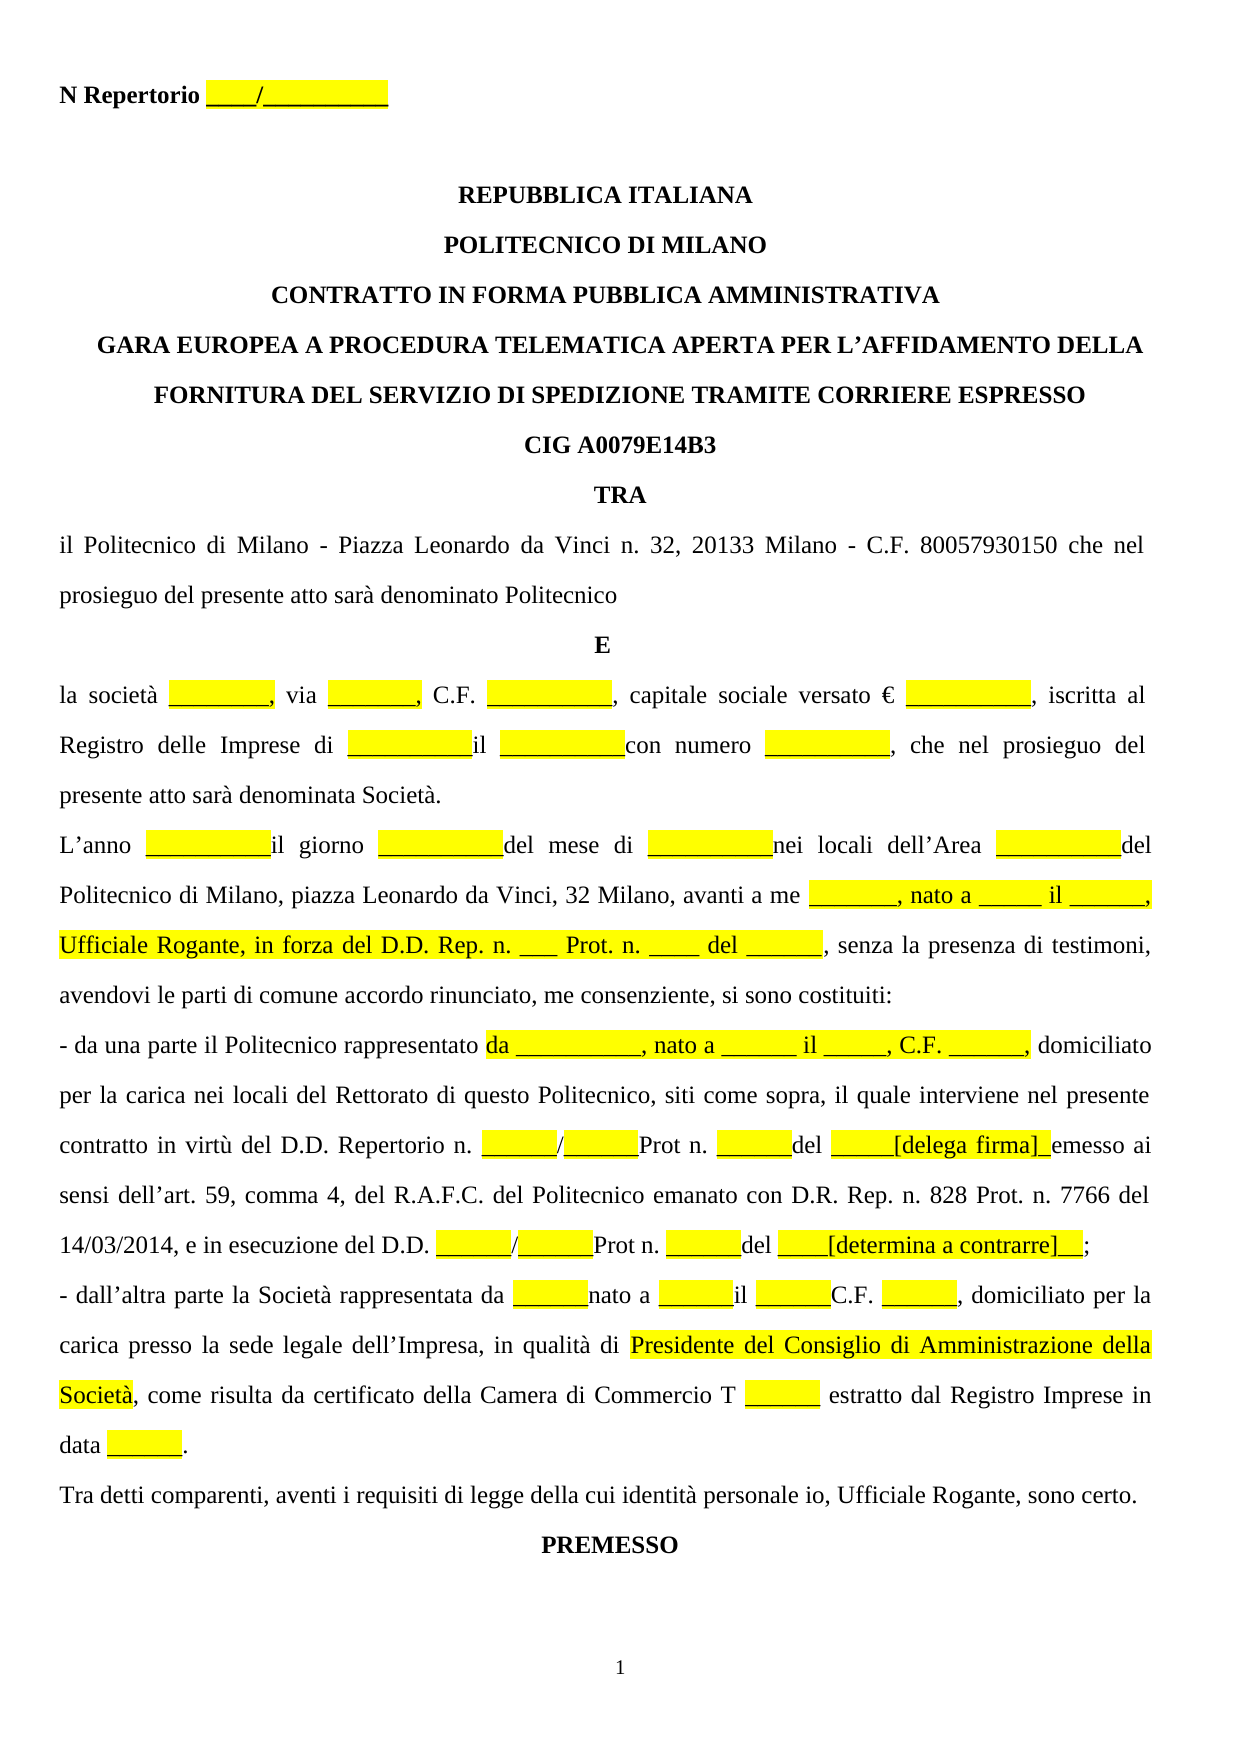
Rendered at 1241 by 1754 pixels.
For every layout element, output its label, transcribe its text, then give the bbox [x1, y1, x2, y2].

text Tra detti comparenti, aventi i requisiti di legge della cui identità personale io, Ufficiale Rogante, sono certo. [59, 1459, 1160, 1509]
text CONTRATTO IN FORMA PUBBLICA AMMINISTRATIVA [59, 259, 1152, 309]
title REPUBBLICA ITALIANA [59, 159, 1152, 209]
text la società ________, via _______, C.F. __________, capitale sociale versato € __________, iscritta al Registro delle Imprese di __________il __________con numero __________, che nel prosieguo del presente atto sarà denominata Società. [59, 659, 1146, 809]
subtitle POLITECNICO DI MILANO [59, 209, 1152, 259]
title N Repertorio ____/__________ [59, 59, 1152, 109]
text CIG A0079E14B3 [59, 409, 1181, 459]
text TRA [59, 459, 1181, 509]
text il Politecnico di Milano - Piazza Leonardo da Vinci n. 32, 20133 Milano - C.F. 80057930150 che nel prosieguo del presente atto sarà denominato Politecnico [59, 509, 1146, 609]
text - dall’altra parte la Società rappresentata da ______nato a ______il ______C.F. ______, domiciliato per la carica presso la sede legale dell’Impresa, in qualità di Presidente del Consiglio di Amministrazione della Società, come risulta da certificato della Camera di Commercio T ______ estratto dal Registro Imprese in data ______. [59, 1259, 1152, 1459]
text GARA EUROPEA A PROCEDURA TELEMATICA APERTA PER L’AFFIDAMENTO DELLA FORNITURA DEL SERVIZIO DI SPEDIZIONE TRAMITE CORRIERE ESPRESSO [59, 309, 1181, 409]
text L’anno __________il giorno __________del mese di __________nei locali dell’Area __________del Politecnico di Milano, piazza Leonardo da Vinci, 32 Milano, avanti a me _______, nato a _____ il ______, Ufficiale Rogante, in forza del D.D. Rep. n. ___ Prot. n. ____ del ______, senza la presenza di testimoni, avendovi le parti di comune accordo rinunciato, me consenziente, si sono costituiti: [59, 809, 1152, 1009]
text - da una parte il Politecnico rappresentato da __________, nato a ______ il _____, C.F. ______, domiciliato per la carica nei locali del Rettorato di questo Politecnico, siti come sopra, il quale interviene nel presente contratto in virtù del D.D. Repertorio n. ______/______Prot n. ______del _____[delega firma]_emesso ai sensi dell’art. 59, comma 4, del R.A.F.C. del Politecnico emanato con D.R. Rep. n. 828 Prot. n. 7766 del 14/03/2014, e in esecuzione del D.D. ______/______Prot n. ______del ____[determina a contrarre]__; [59, 1009, 1152, 1259]
text PREMESSO [59, 1509, 1160, 1559]
text E [59, 609, 1146, 659]
